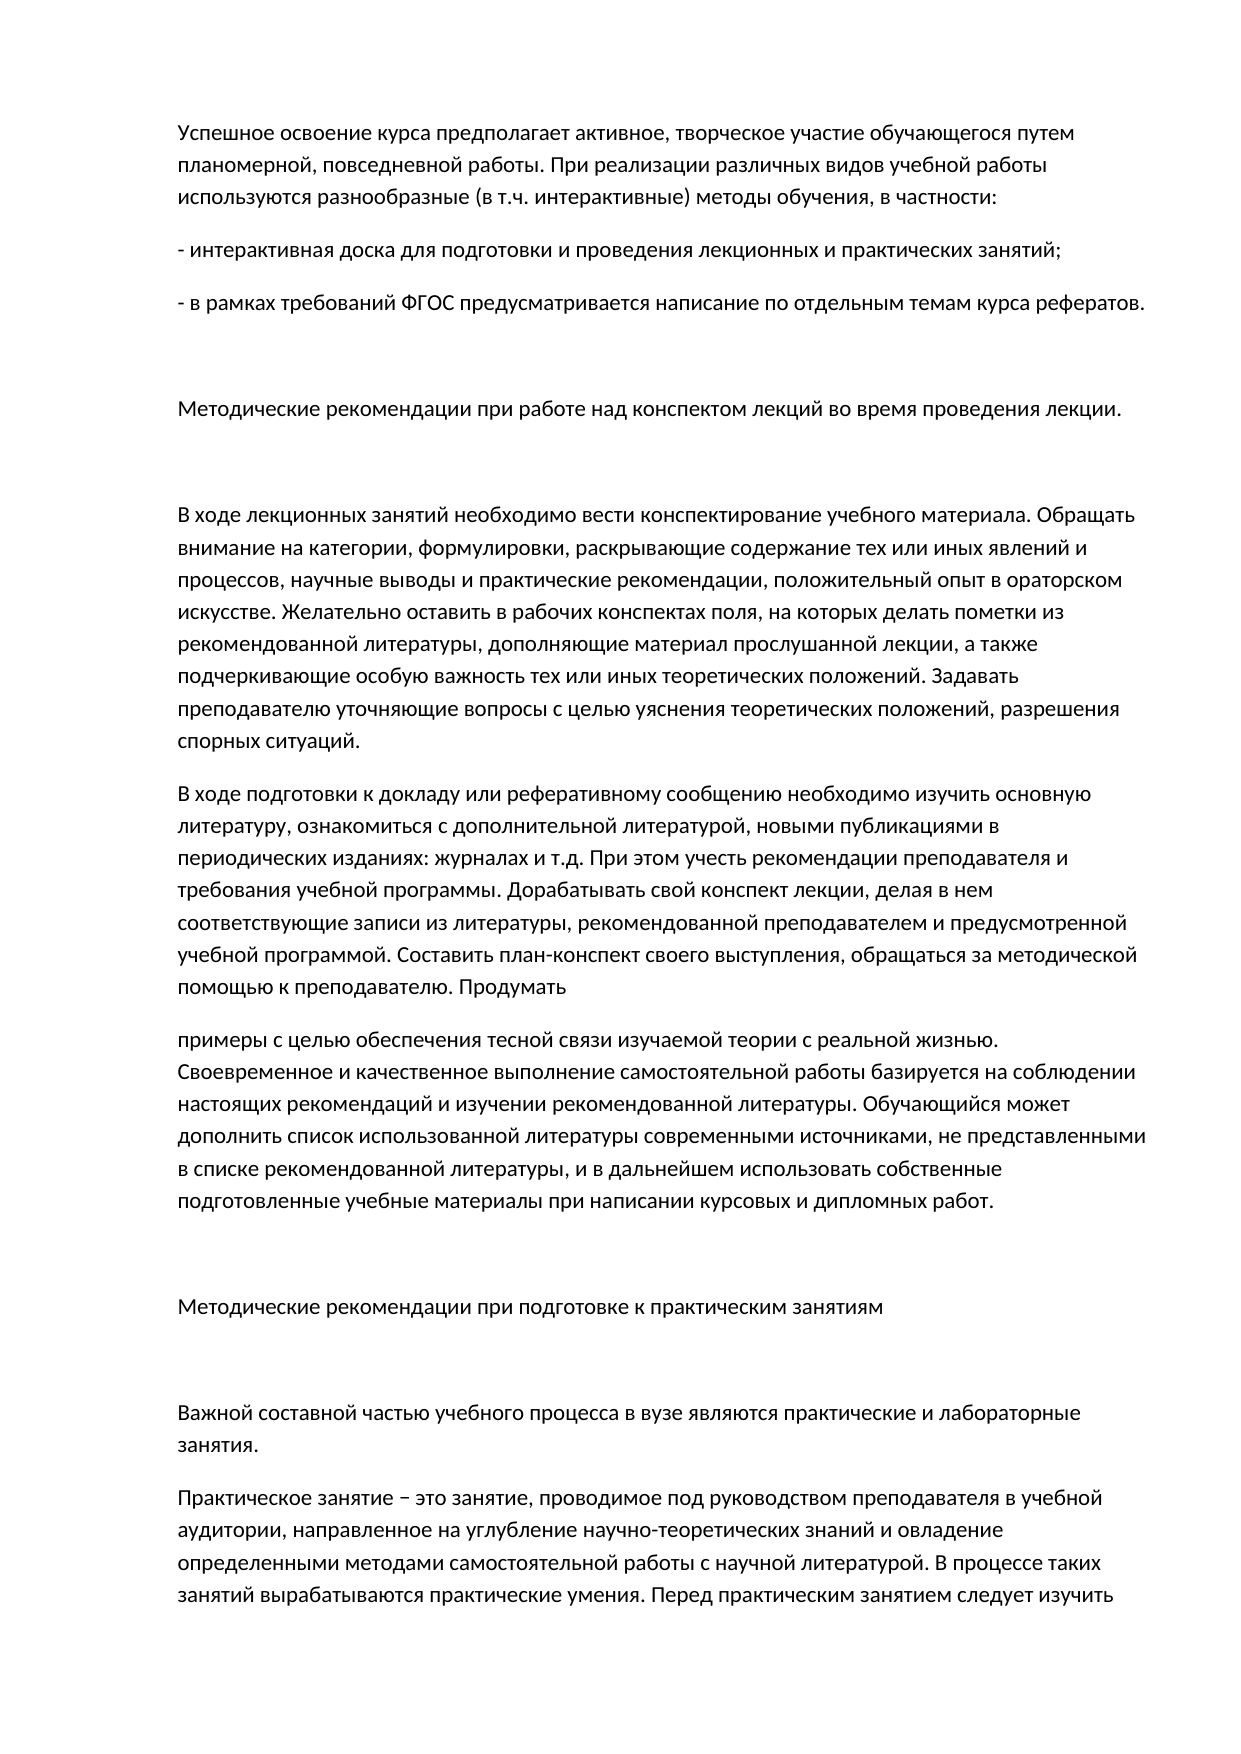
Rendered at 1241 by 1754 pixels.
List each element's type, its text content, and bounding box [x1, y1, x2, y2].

text В ходе подготовки к докладу или реферативному сообщению необходимо изучить основную литературу, ознакомиться с дополнительной литературой, новыми публикациями в периодических изданиях: журналах и т.д. При этом учесть рекомендации преподавателя и требования учебной программы. Дорабатывать свой конспект лекции, делая в нем соответствующие записи из литературы, рекомендованной преподавателем и предусмотренной учебной программой. Составить план-конспект своего выступления, обращаться за методической помощью к преподавателю. Продумать [177, 779, 1152, 1000]
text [177, 1483, 1152, 1608]
text - интерактивная доска для подготовки и проведения лекционных и практических занятий; [177, 236, 1152, 263]
text Важной составной частью учебного процесса в вузе являются практические и лабораторные занятия. [177, 1398, 1152, 1458]
text Методические рекомендации при работе над конспектом лекций во время проведения лекции. [177, 394, 1152, 423]
text примеры с целью обеспечения тесной связи изучаемой теории с реальной жизнью. Своевременное и качественное выполнение самостоятельной работы базируется на соблюдении настоящих рекомендаций и изучении рекомендованной литературы. Обучающийся может дополнить список использованной литературы современными источниками, не представленными в списке рекомендованной литературы, и в дальнейшем использовать собственные подготовленные учебные материалы при написании курсовых и дипломных работ. [177, 1025, 1152, 1214]
text В ходе лекционных занятий необходимо вести конспектирование учебного материала. Обращать внимание на категории, формулировки, раскрывающие содержание тех или иных явлений и процессов, научные выводы и практические рекомендации, положительный опыт в ораторском искусстве. Желательно оставить в рабочих конспектах поля, на которых делать пометки из рекомендованной литературы, дополняющие материал прослушанной лекции, а также подчеркивающие особую важность тех или иных теоретических положений. Задавать преподавателю уточняющие вопросы с целью уяснения теоретических положений, разрешения спорных ситуаций. [177, 501, 1152, 754]
text Методические рекомендации при подготовке к практическим занятиям [177, 1292, 1152, 1320]
text Успешное освоение курса предполагает активное, творческое участие обучающегося путем планомерной, повседневной работы. При реализации различных видов учебной работы используются разнообразные (в т.ч. интерактивные) методы обучения, в частности: [177, 118, 1152, 211]
text - в рамках требований ФГОС предусматривается написание по отдельным темам курса рефератов. [177, 288, 1152, 317]
